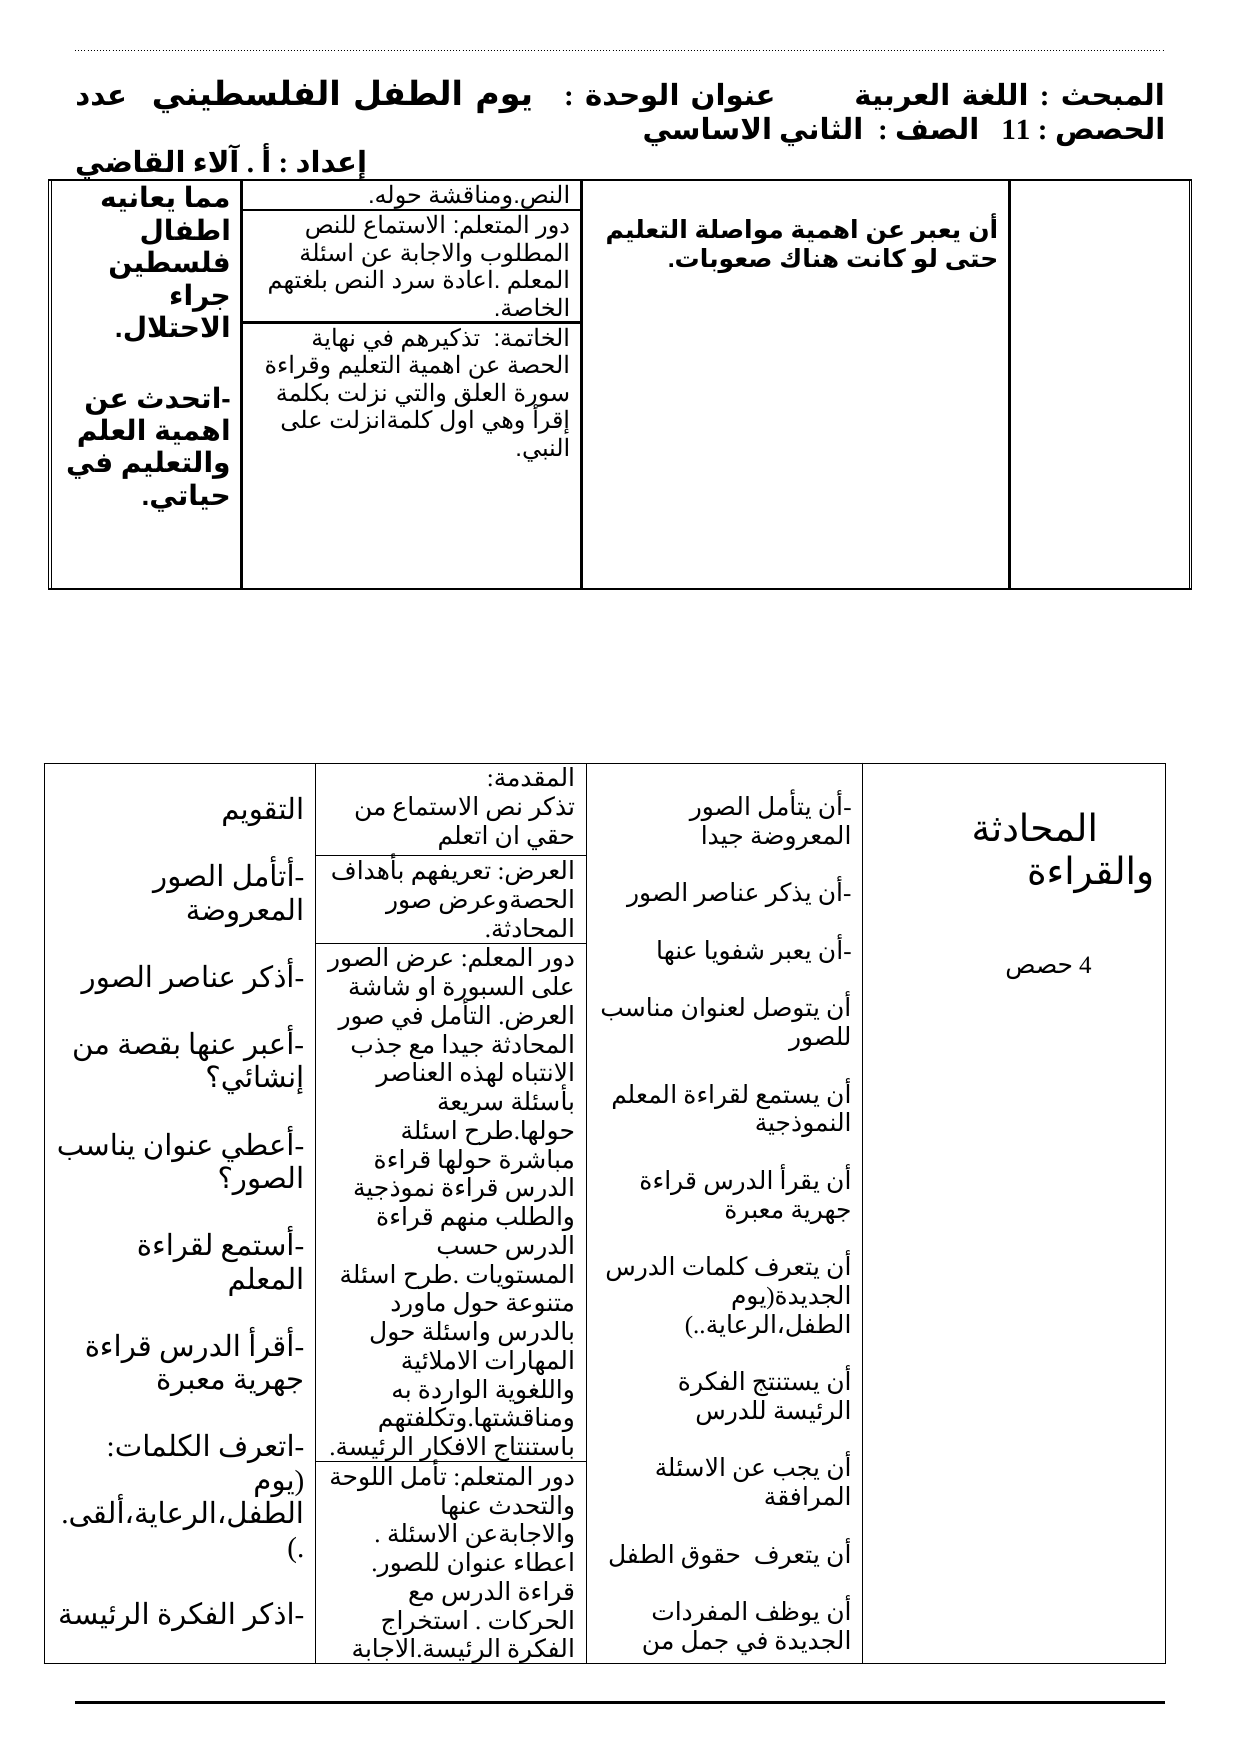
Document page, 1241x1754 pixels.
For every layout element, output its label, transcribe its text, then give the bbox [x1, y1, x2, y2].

table_cell العرض: تعريفهم بأهداف الحصةوعرض صور المحادثة. [316, 856, 586, 942]
table_cell دور المعلم: عرض الصور على السبورة او شاشة العرض. التأمل في صور المحادثة جيدا مع جذب الانتباه لهذه العناصر بأسئلة سريعة حولها.طرح اسئلة مباشرة حولها قراءة الدرس قراءة نموذجية والطلب منهم قراءة الدرس حسب المستويات .طرح اسئلة متنوعة حول ماورد بالدرس واسئلة حول المهارات الاملائية واللغوية الواردة به ومناقشتها.وتكلفتهم باستنتاج الافكار الرئيسة. [316, 944, 586, 1461]
table_header التقويم -أتأمل الصور المعروضة -أذكر عناصر الصور -أعبر عنها بقصة من إنشائي؟ -أعطي عنوان يناسب الصور؟ -أستمع لقراءة المعلم -أقرأ الدرس قراءة جهرية معبرة -اتعرف الكلمات: (يوم الطفل،الرعاية،ألقى..) -اذكر الفكرة الرئيسة في النص -أعدد حقوق الطفل. -أوظف الكلمات الجديدة في جمل من إنشائي. -كيف يمكن ان نحتفل بيوم الطفل؟ [45, 764, 315, 1663]
table_header -أن يتأمل الصور المعروضة جيدا -أن يذكر عناصر الصور -أن يعبر شفويا عنها أن يتوصل لعنوان مناسب للصور أن يستمع لقراءة المعلم النموذجية أن يقرأ الدرس قراءة جهرية معبرة أن يتعرف كلمات الدرس الجديدة(يوم الطفل،الرعاية..) أن يستنتج الفكرة الرئيسة للدرس أن يجب عن الاسئلة المرافقة أن يتعرف حقوق الطفل أن يوظف المفردات الجديدة في جمل من انشائه. ان يعبر عن اهم حقوقه [587, 764, 862, 1663]
table_cell دور المتعلم: الاستماع للنص المطلوب والاجابة عن اسئلة المعلم .اعادة سرد النص بلغتهم الخاصة. [243, 211, 580, 321]
table_header المقدمة: تذكر نص الاستماع من حقي ان اتعلم [316, 764, 586, 855]
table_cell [316, 1462, 586, 1663]
table_header المحادثة والقراءة 4 حصص [863, 764, 1165, 1663]
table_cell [243, 181, 580, 209]
table_cell الخاتمة: تذكيرهم في نهاية الحصة عن اهمية التعليم وقراءة سورة العلق والتي نزلت بكلمة إقرأ وهي اول كلمةانزلت على النبي. [243, 324, 580, 588]
